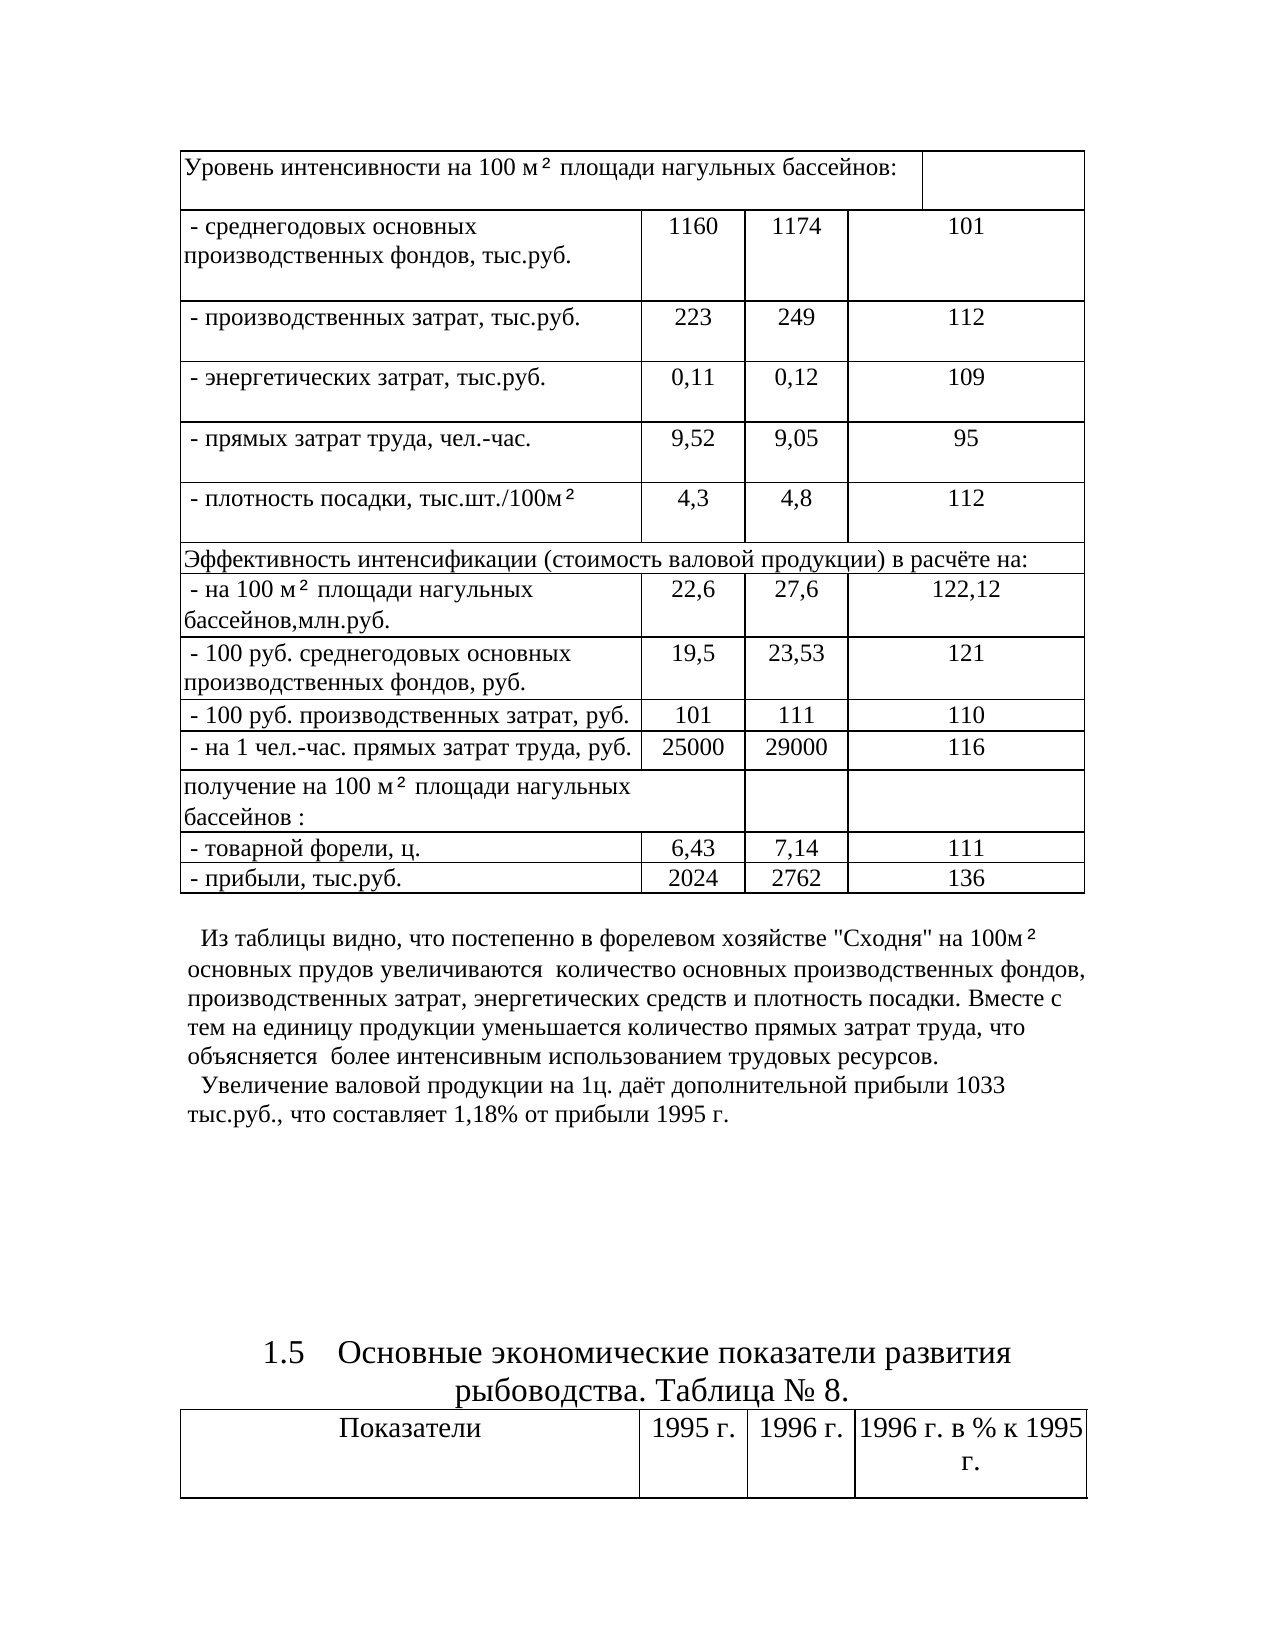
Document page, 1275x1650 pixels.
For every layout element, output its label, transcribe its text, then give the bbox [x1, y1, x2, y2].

table_cell 122,12 [849, 574, 1084, 636]
table_cell - на 1 чел.-час. прямых затрат труда, руб. [181, 732, 641, 769]
table_cell 101 [642, 700, 744, 730]
table_cell 4,8 [746, 483, 847, 542]
table_cell - среднегодовых основных производственных фондов, тыс.pуб. [181, 211, 641, 300]
table_cell 116 [849, 732, 1084, 769]
table_cell 249 [746, 302, 847, 361]
table_cell 7,14 [746, 833, 847, 862]
table_cell 109 [849, 362, 1084, 421]
table_cell 0,11 [642, 362, 744, 421]
table_cell 25000 [642, 732, 744, 769]
table_cell [849, 771, 1084, 831]
table_cell 1160 [642, 211, 744, 300]
table_cell Уровень интенсивности на 100 м площади нагульных бассейнов: [181, 152, 922, 209]
table_cell 4,3 [642, 483, 744, 542]
table_cell - плотность посадки, тыс.шт./100м [181, 483, 641, 542]
table_cell 121 [849, 638, 1084, 698]
table_cell - на 100 м площади нагульных бассейнов,млн.руб. [181, 574, 641, 636]
table_cell 29000 [746, 732, 847, 769]
table_cell 6,43 [642, 833, 744, 862]
table_cell 111 [849, 833, 1084, 862]
table_cell 111 [746, 700, 847, 730]
table_cell [923, 152, 1084, 209]
table_header 1996 г. [748, 1410, 854, 1497]
table_header 1996 г. в % к 1995 г. [856, 1410, 1086, 1497]
table_cell [746, 771, 847, 831]
table_cell 95 [849, 423, 1084, 481]
table_cell 1174 [746, 211, 847, 300]
table_cell 2762 [746, 863, 847, 892]
table_cell 27,6 [746, 574, 847, 636]
table_cell 23,53 [746, 638, 847, 698]
table_cell 9,05 [746, 423, 847, 481]
table_cell 2024 [642, 863, 744, 892]
text Увеличение валовой продукции на 1ц. даёт дополнительной прибыли 1033 тыс.руб., что составляет 1,18% от прибыли 1995 г. [187, 1070, 1087, 1128]
table_header Показатели [181, 1410, 639, 1497]
table_cell 112 [849, 302, 1084, 361]
table_cell 101 [849, 211, 1084, 300]
table_header 1995 г. [640, 1410, 747, 1497]
table_cell 19,5 [642, 638, 744, 698]
table_cell - прямых затрат труда, чел.-час. [181, 423, 641, 481]
table_cell - прибыли, тыс.pуб. [181, 863, 641, 892]
table_cell получение на 100 м площади нагульных бассейнов : [181, 771, 744, 831]
table_cell 223 [642, 302, 744, 361]
text Из таблицы видно, что постепенно в форелевом хозяйстве "Сходня" на 100м основных прудов увеличиваются количество основных производственных фондов, производственных затрат, энергетических средств и плотность посадки. Вместе с тем на единицу продукции уменьшается количество прямых затрат труда, что объясняется более интенсивным использованием трудовых ресурсов. [187, 923, 1087, 1070]
table_cell 110 [849, 700, 1084, 730]
table_cell 112 [849, 483, 1084, 542]
table_cell - производственных затрат, тыс.pуб. [181, 302, 641, 361]
table_cell 9,52 [642, 423, 744, 481]
table_cell Эффективность интенсификации (стоимость валовой продукции) в расчёте на: [181, 543, 1084, 572]
table_cell - 100 руб. среднегодовых основных производственных фондов, pуб. [181, 638, 641, 698]
table_cell 22,6 [642, 574, 744, 636]
list Основные экономические показатели развития рыбоводства. Таблица № 8. [187, 1332, 1087, 1409]
table_cell 0,12 [746, 362, 847, 421]
table_cell - энергетических затрат, тыс.pуб. [181, 362, 641, 421]
table_cell - товарной форели, ц. [181, 833, 641, 862]
table_cell 136 [849, 863, 1084, 892]
table_cell - 100 руб. производственных затрат, pуб. [181, 700, 641, 730]
